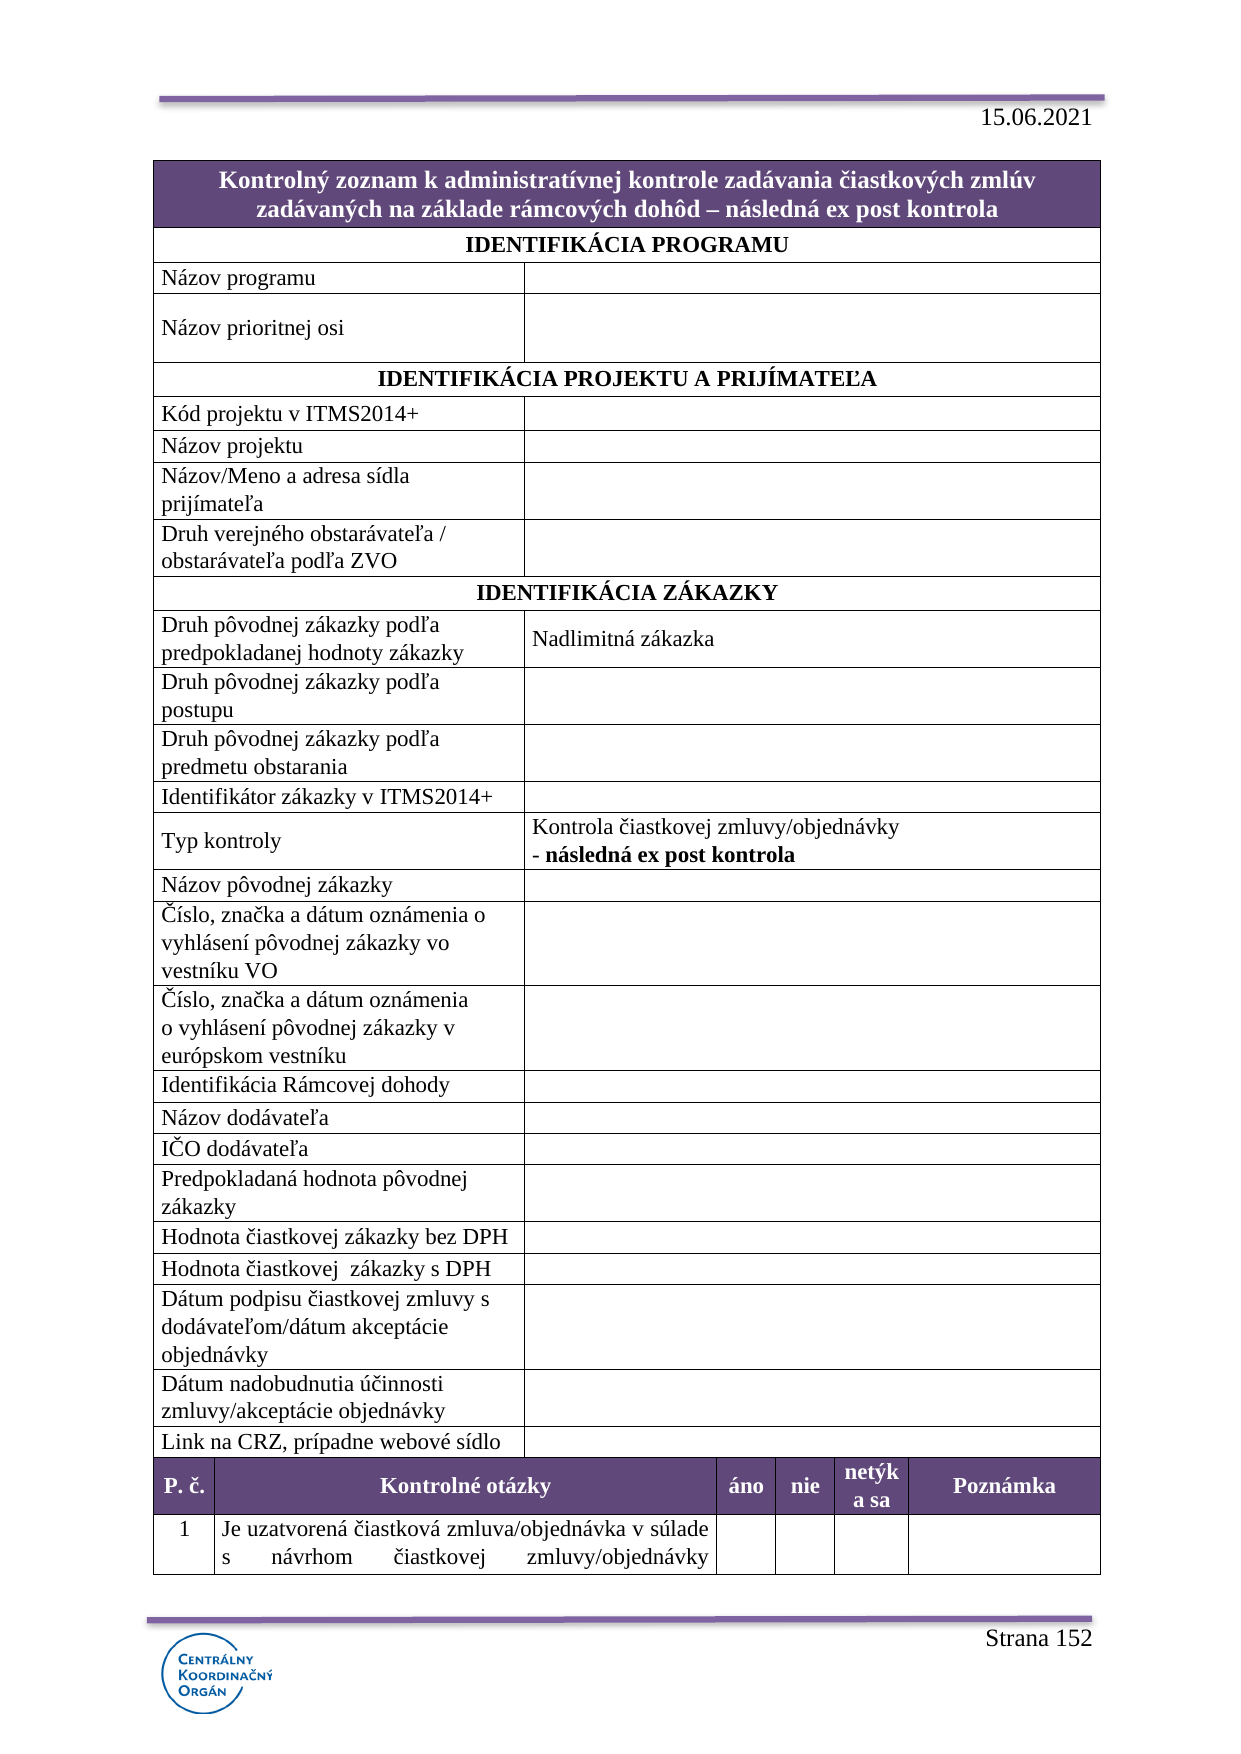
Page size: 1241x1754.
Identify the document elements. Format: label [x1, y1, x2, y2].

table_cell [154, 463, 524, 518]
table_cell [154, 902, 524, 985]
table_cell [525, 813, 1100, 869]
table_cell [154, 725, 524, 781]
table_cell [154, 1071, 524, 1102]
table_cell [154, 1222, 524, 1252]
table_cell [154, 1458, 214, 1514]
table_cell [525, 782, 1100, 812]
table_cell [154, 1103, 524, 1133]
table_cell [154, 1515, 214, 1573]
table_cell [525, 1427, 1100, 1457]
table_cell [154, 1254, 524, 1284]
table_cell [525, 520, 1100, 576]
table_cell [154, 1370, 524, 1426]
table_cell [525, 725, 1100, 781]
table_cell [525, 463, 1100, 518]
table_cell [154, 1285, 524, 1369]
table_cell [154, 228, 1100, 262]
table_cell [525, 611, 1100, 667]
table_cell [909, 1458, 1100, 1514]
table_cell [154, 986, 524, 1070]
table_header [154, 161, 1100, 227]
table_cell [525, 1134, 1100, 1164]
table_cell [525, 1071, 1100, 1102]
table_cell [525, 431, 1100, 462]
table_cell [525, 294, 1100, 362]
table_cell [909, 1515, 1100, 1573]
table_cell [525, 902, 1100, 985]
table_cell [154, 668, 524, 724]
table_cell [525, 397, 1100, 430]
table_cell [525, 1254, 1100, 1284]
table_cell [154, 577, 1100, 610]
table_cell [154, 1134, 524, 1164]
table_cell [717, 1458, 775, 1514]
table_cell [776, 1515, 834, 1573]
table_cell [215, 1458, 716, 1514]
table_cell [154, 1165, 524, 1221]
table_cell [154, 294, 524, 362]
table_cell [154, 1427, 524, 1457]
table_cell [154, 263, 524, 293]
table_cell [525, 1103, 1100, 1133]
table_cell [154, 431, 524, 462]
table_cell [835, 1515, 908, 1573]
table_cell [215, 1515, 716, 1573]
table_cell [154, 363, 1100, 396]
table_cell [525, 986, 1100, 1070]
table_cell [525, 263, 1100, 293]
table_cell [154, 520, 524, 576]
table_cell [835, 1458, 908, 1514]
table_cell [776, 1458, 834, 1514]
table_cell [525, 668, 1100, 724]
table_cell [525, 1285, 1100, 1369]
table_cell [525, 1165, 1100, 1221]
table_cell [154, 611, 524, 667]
picture [159, 1631, 272, 1713]
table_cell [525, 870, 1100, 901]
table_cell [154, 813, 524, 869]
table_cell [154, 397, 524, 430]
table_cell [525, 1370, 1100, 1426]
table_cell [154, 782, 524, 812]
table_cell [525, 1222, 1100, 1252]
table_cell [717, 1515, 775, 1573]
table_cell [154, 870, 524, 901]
